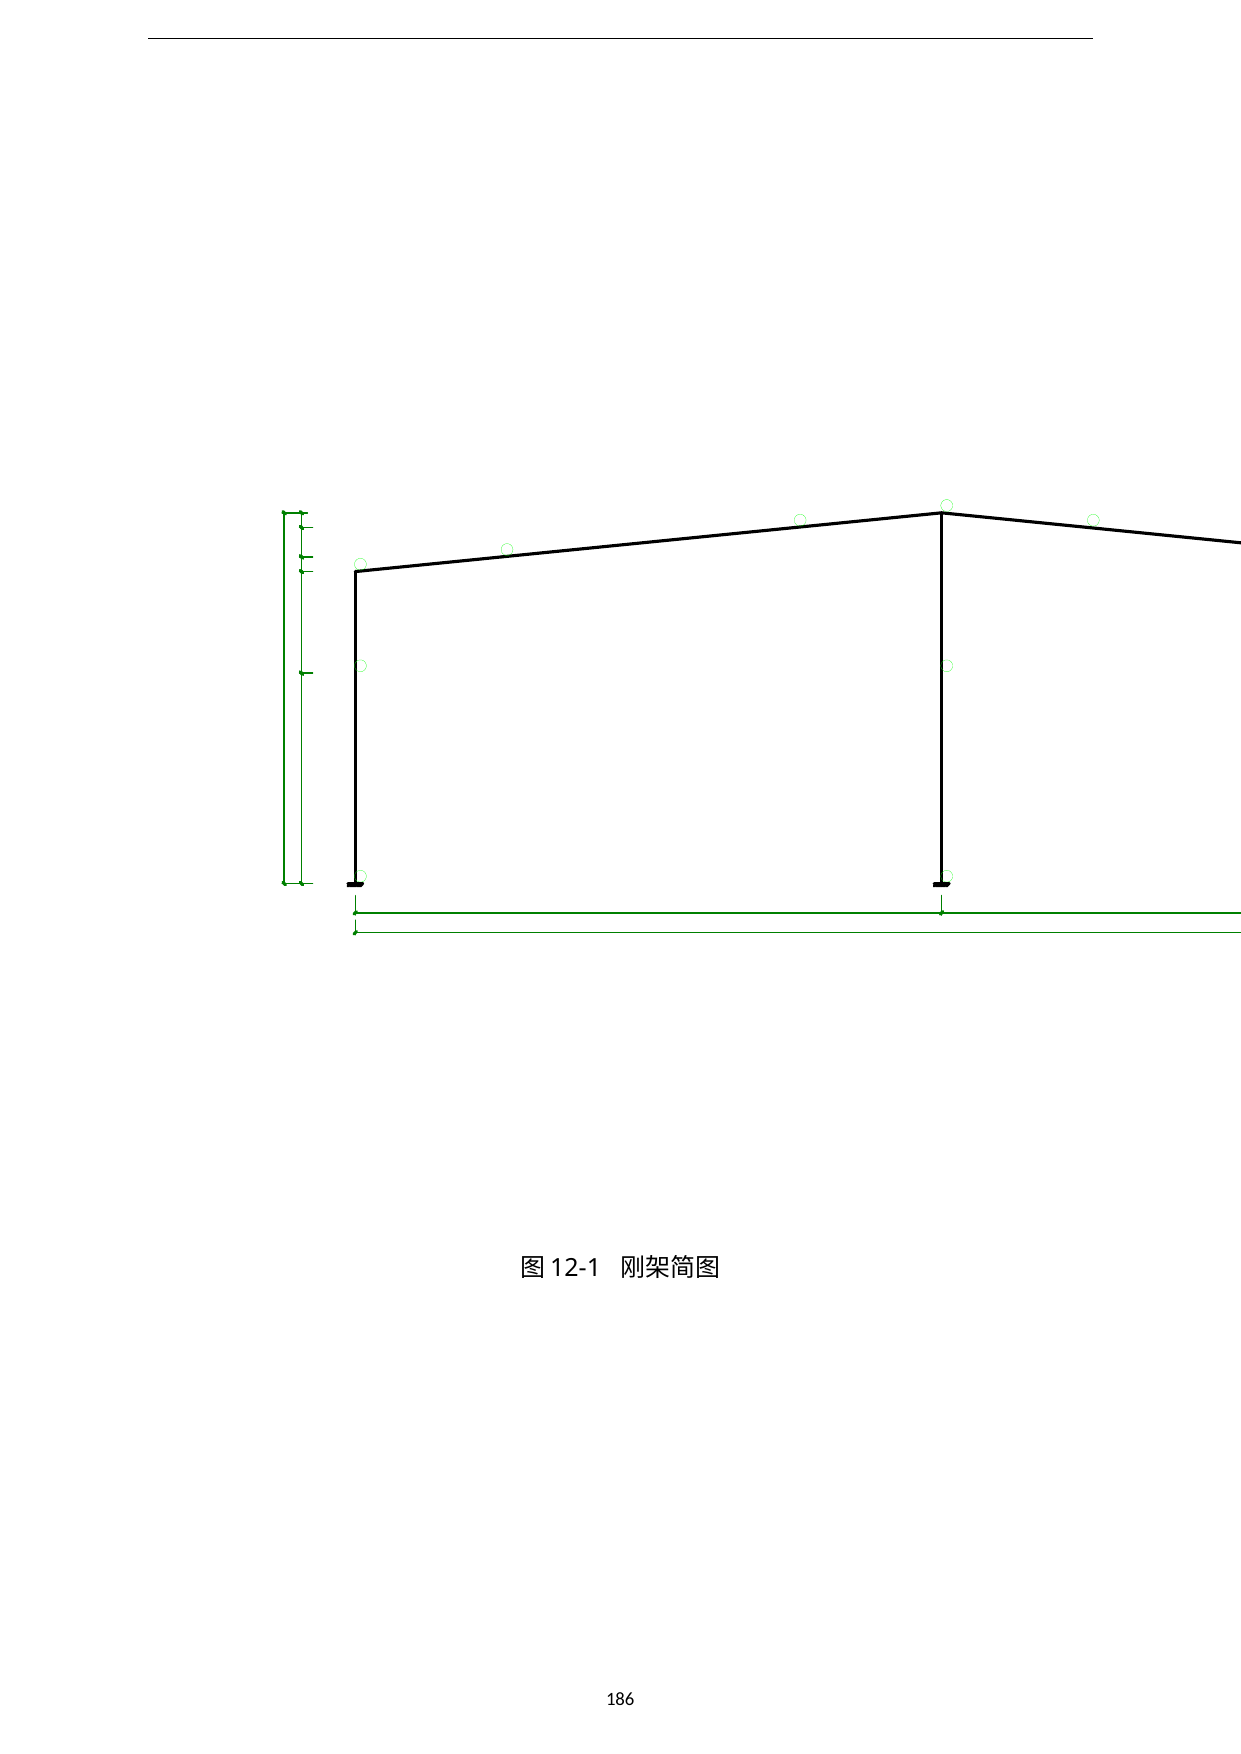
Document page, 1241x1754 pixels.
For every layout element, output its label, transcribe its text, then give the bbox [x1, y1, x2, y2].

text 图12-1 刚架简图 [148, 1242, 1093, 1289]
